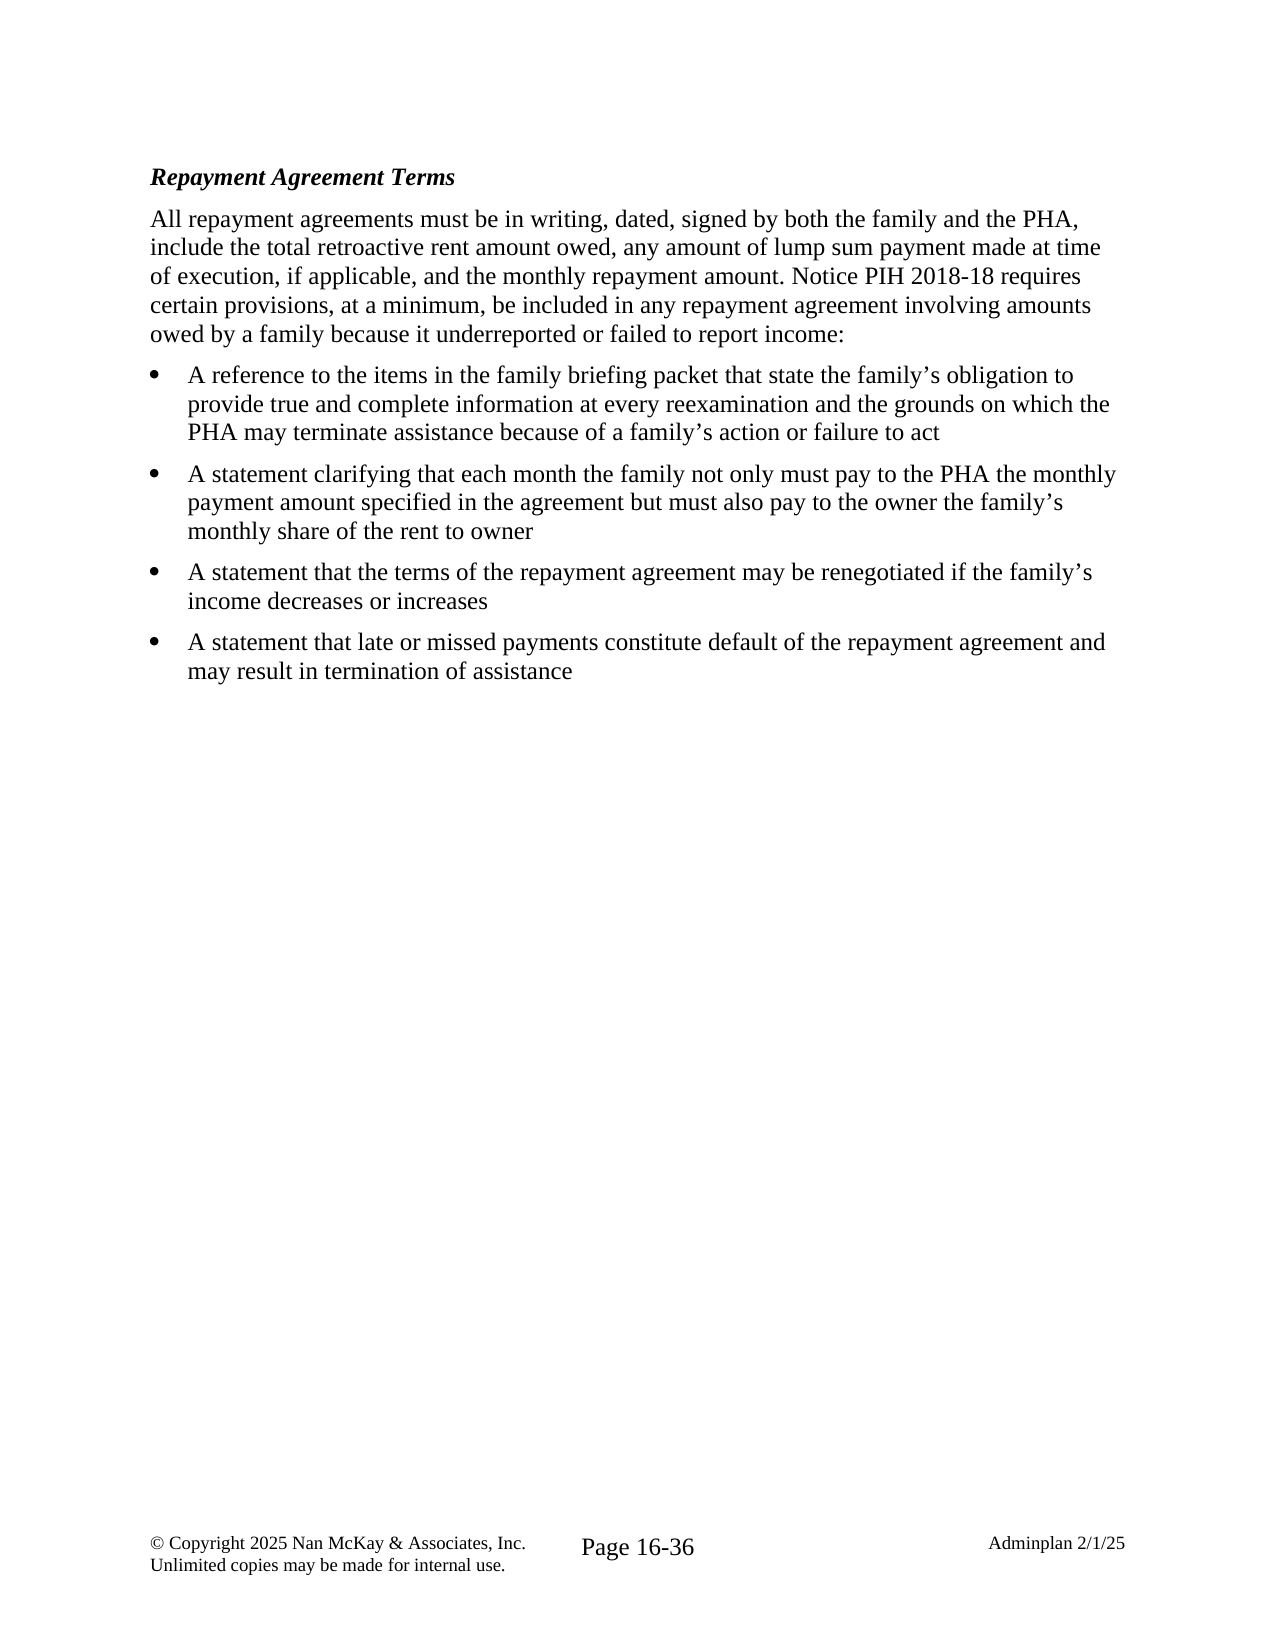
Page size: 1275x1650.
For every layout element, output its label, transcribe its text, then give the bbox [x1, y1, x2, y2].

list A statement that late or missed payments constitute default of the repayment agreement and may result in termination of assistance [150, 627, 1125, 685]
list A statement clarifying that each month the family not only must pay to the PHA the monthly payment amount specified in the agreement but must also pay to the owner the family’s monthly share of the rent to owner [150, 459, 1125, 545]
text All repayment agreements must be in writing, dated, signed by both the family and the PHA, include the total retroactive rent amount owed, any amount of lump sum payment made at time of execution, if applicable, and the monthly repayment amount. Notice PIH 2018-18 requires certain provisions, at a minimum, be included in any repayment agreement involving amounts owed by a family because it underreported or failed to report income: [150, 204, 1125, 347]
list A statement that the terms of the repayment agreement may be renegotiated if the family’s income decreases or increases [150, 557, 1125, 615]
list A reference to the items in the family briefing packet that state the family’s obligation to provide true and complete information at every reexamination and the grounds on which the PHA may terminate assistance because of a family’s action or failure to act [150, 360, 1125, 446]
text Repayment Agreement Terms [150, 162, 1125, 191]
